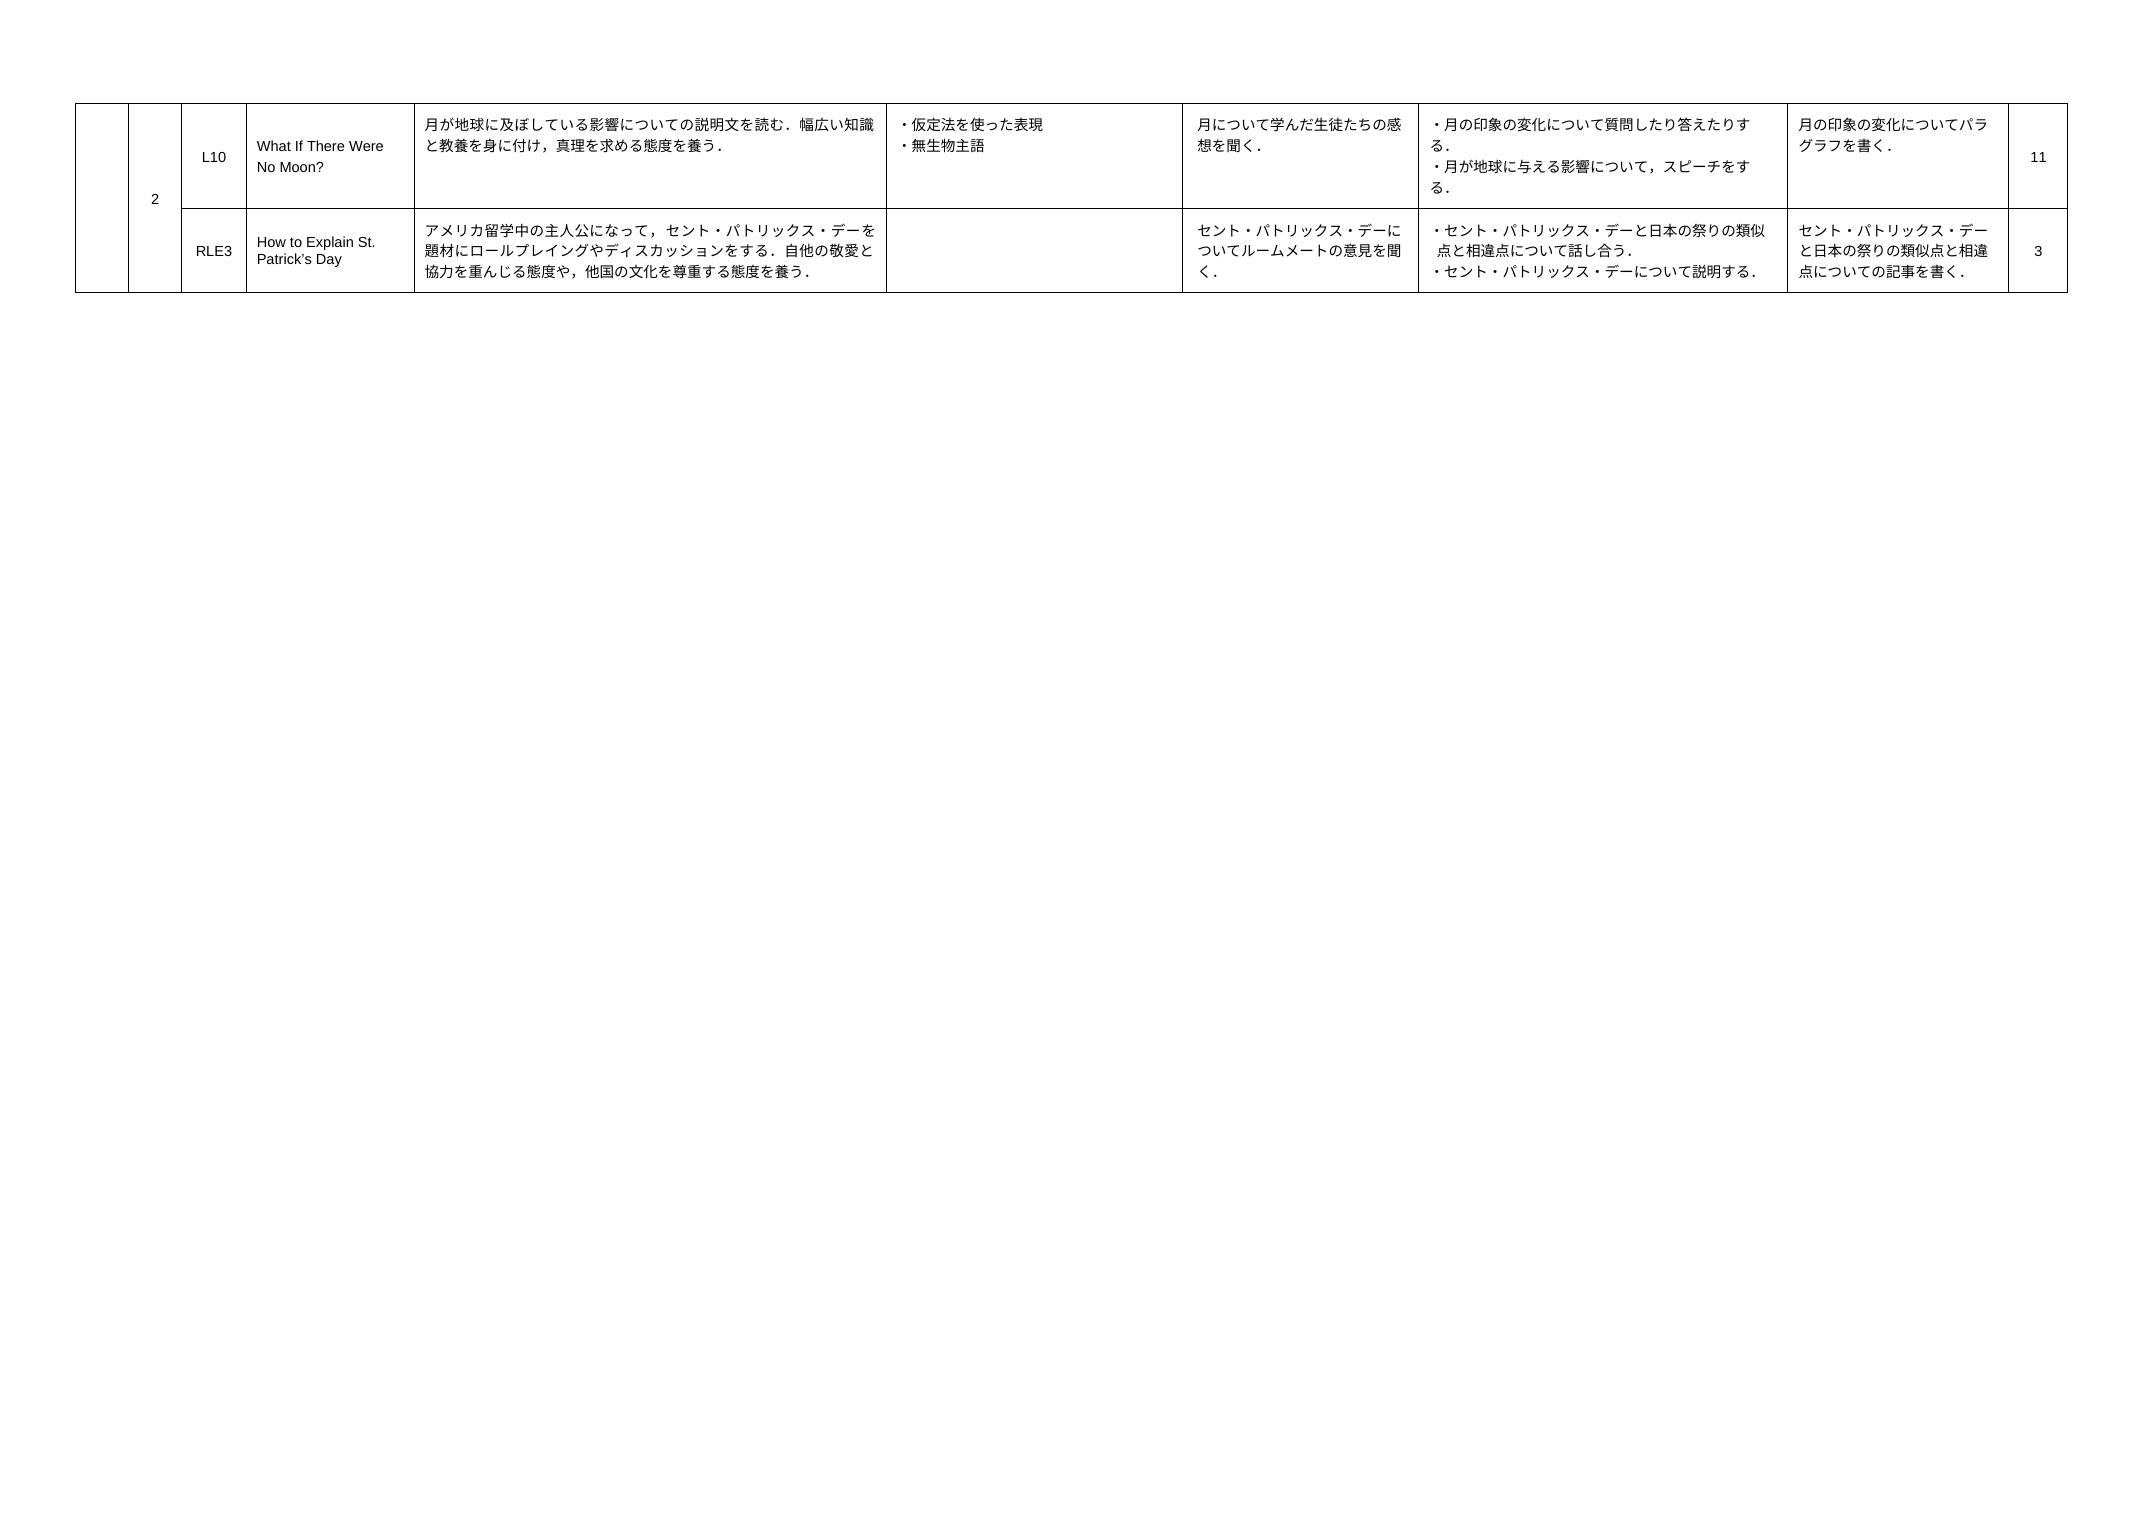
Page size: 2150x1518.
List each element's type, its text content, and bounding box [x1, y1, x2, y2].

table_cell 月の印象の変化についてパラグラフを書く． [1788, 104, 2008, 208]
table_cell RLE3 [182, 209, 246, 292]
table_cell What If There Were No Moon? [247, 104, 414, 208]
table_cell 11 [2009, 104, 2067, 208]
table_cell 月が地球に及ぼしている影響についての説明文を読む．幅広い知識と教養を身に付け，真理を求める態度を養う． [415, 104, 886, 208]
table_cell 3 [76, 104, 128, 292]
table_cell 3 [2009, 209, 2067, 292]
table_cell ・月の印象の変化について質問したり答えたりする． ・月が地球に与える影響について，スピーチをする． [1419, 104, 1787, 208]
table_cell ・セント・パトリックス・デーと日本の祭りの類似点と相違点について話し合う． ・セント・パトリックス・デーについて説明する． [1419, 209, 1787, 292]
table_cell 月について学んだ生徒たちの感想を聞く． [1183, 104, 1418, 208]
table_cell セント・パトリックス・デーについてルームメートの意見を聞く． [1183, 209, 1418, 292]
table_cell L10 [182, 104, 246, 208]
table_cell 2 [129, 104, 181, 292]
table_cell [887, 209, 1182, 292]
table_cell How to Explain St. Patrick’s Day [247, 209, 414, 292]
table_cell アメリカ留学中の主人公になって，セント・パトリックス・デーを題材にロールプレイングやディスカッションをする．自他の敬愛と協力を重んじる態度や，他国の文化を尊重する態度を養う． [415, 209, 886, 292]
table_cell ・仮定法を使った表現 ・無生物主語 [887, 104, 1182, 208]
table_cell セント・パトリックス・デーと日本の祭りの類似点と相違点についての記事を書く． [1788, 209, 2008, 292]
